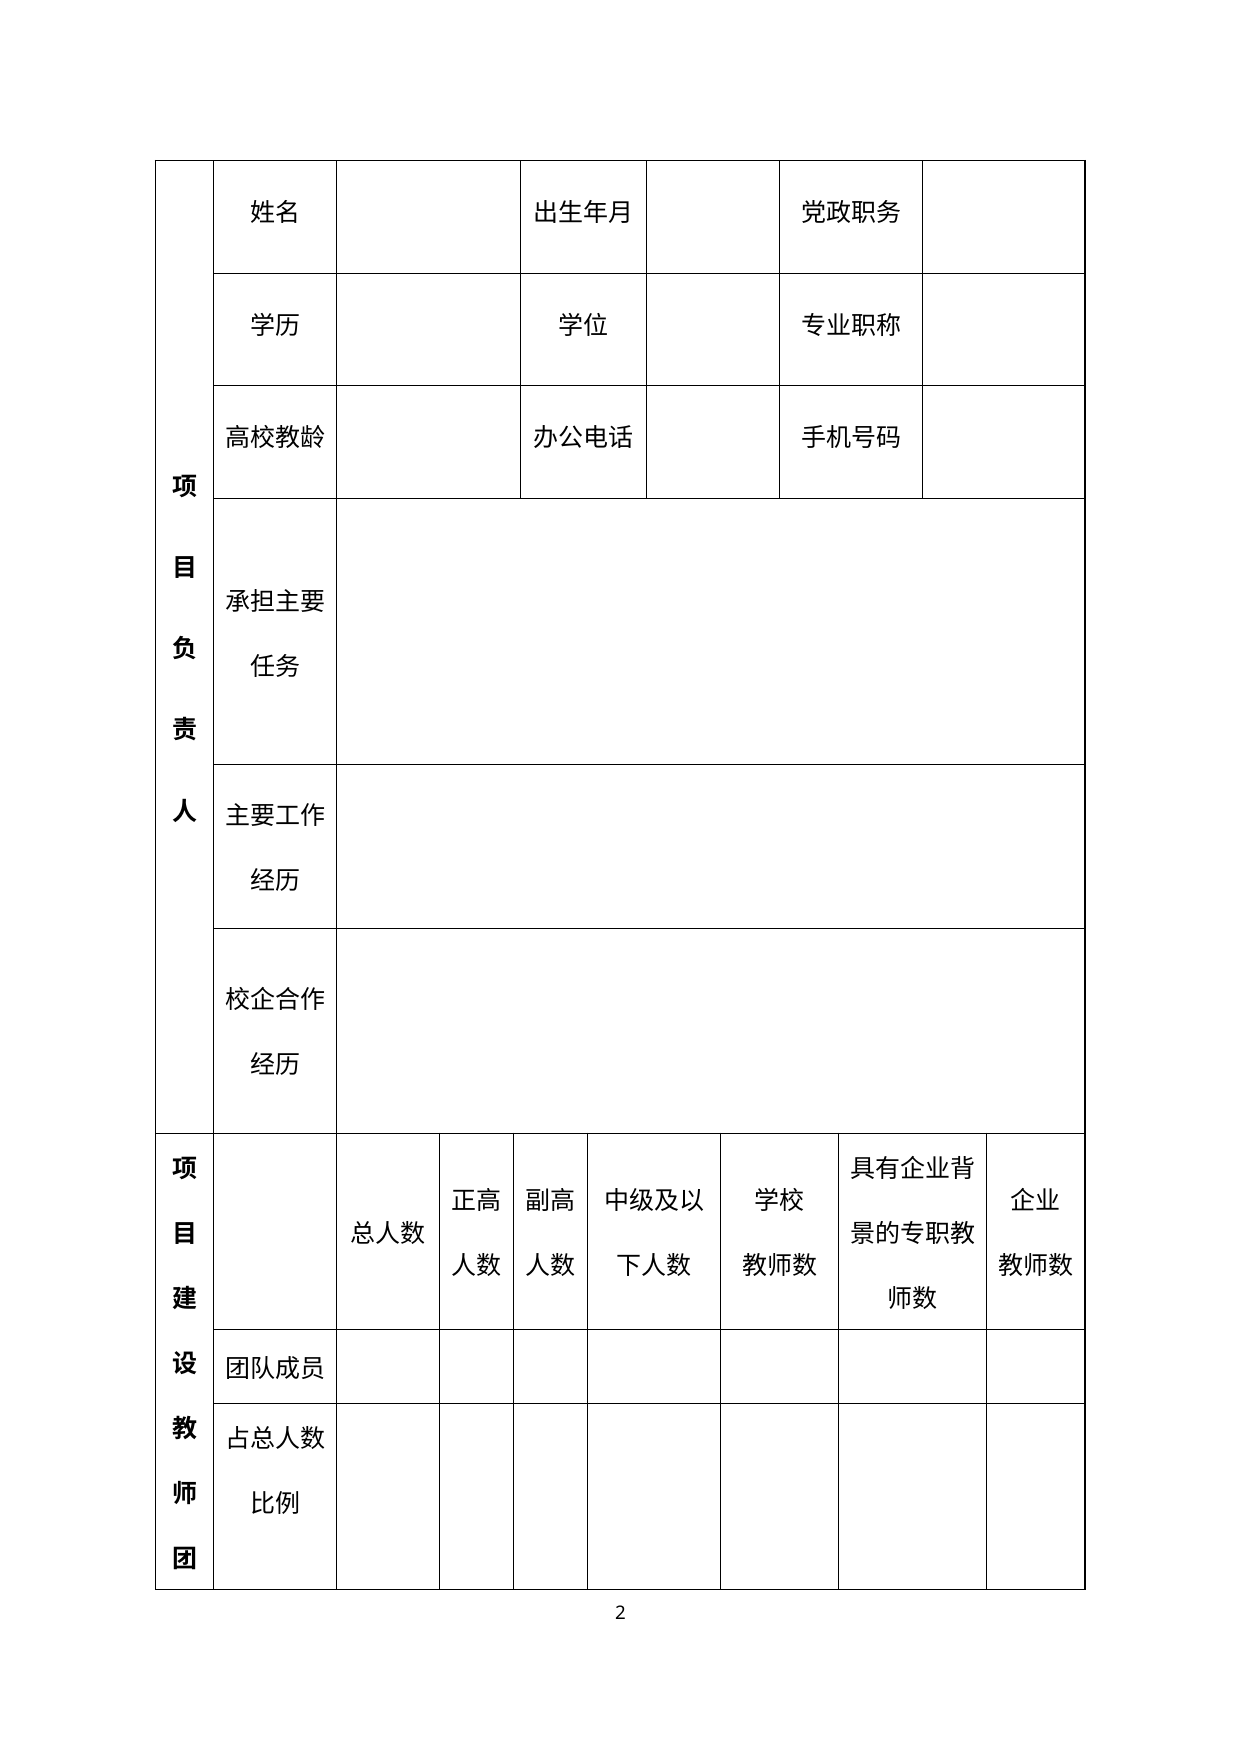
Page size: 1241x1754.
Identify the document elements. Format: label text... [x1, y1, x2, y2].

table_cell [337, 161, 520, 273]
table_cell 项 目 负 责 人 [156, 161, 213, 1133]
table_cell [923, 161, 1084, 273]
table_cell 副高人数 [514, 1134, 587, 1329]
table_cell 学校 教师数 [721, 1134, 838, 1329]
table_cell 中级及以下人数 [588, 1134, 720, 1329]
table_cell [987, 1330, 1084, 1403]
table_cell 团队成员 [214, 1330, 336, 1403]
table_cell 正高人数 [440, 1134, 513, 1329]
table_cell [588, 1330, 720, 1403]
table_cell 办公电话 [521, 386, 646, 498]
table_cell [337, 386, 520, 498]
table_cell [721, 1404, 838, 1589]
table_cell [647, 161, 779, 273]
table_cell [647, 274, 779, 385]
table_cell 具有企业背景的专职教师数 [839, 1134, 986, 1329]
table_cell [337, 765, 1084, 928]
table_cell [440, 1330, 513, 1403]
table_cell 校企合作经历 [214, 929, 336, 1133]
table_cell 姓名 [214, 161, 336, 273]
table_cell 主要工作经历 [214, 765, 336, 928]
table_cell 高校教龄 [214, 386, 336, 498]
table_cell [337, 499, 1084, 764]
table_cell [440, 1404, 513, 1589]
table_cell [839, 1404, 986, 1589]
table_cell [721, 1330, 838, 1403]
table_cell 总人数 [337, 1134, 439, 1329]
table_cell [337, 929, 1084, 1133]
table_cell 承担主要任务 [214, 499, 336, 764]
table_cell [923, 386, 1084, 498]
table_cell [588, 1404, 720, 1589]
table_cell 手机号码 [780, 386, 922, 498]
table_cell [987, 1404, 1084, 1589]
table_cell [214, 1134, 336, 1329]
table_cell [923, 274, 1084, 385]
table_cell 党政职务 [780, 161, 922, 273]
table_cell [337, 1330, 439, 1403]
table_cell [839, 1330, 986, 1403]
table_cell 占总人数比例 [214, 1404, 336, 1589]
table_cell 专业职称 [780, 274, 922, 385]
table_cell 项目建设教师团队 [156, 1134, 213, 1589]
table_cell 学历 [214, 274, 336, 385]
table_cell [337, 274, 520, 385]
table_cell [647, 386, 779, 498]
table_cell [514, 1404, 587, 1589]
table_cell [337, 1404, 439, 1589]
table_cell 企业 教师数 [987, 1134, 1084, 1329]
table_cell [514, 1330, 587, 1403]
table_cell 学位 [521, 274, 646, 385]
table_cell 出生年月 [521, 161, 646, 273]
